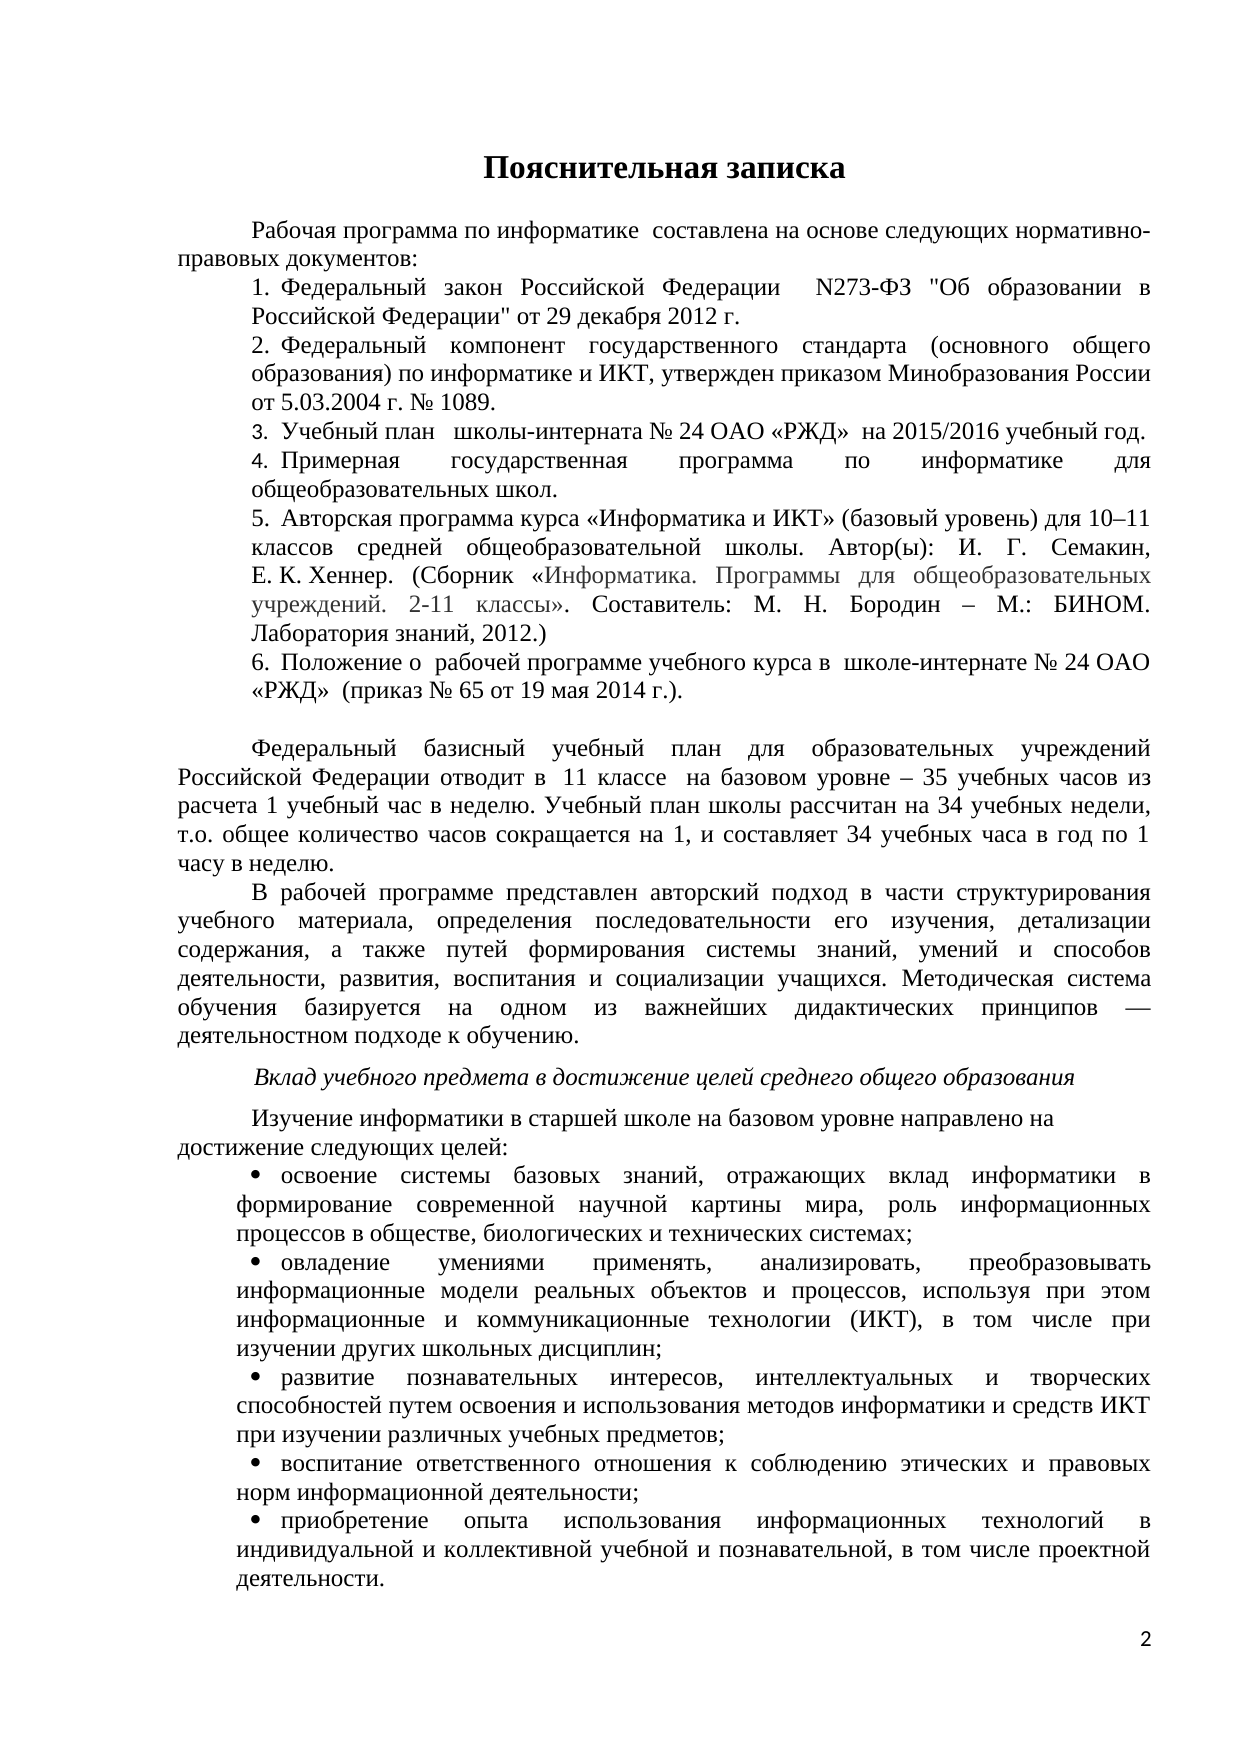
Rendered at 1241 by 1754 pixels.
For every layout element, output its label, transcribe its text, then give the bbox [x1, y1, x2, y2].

list овладение умениями применять, анализировать, преобразовывать информационные модели реальных объектов и процессов, используя при этом информационные и коммуникационные технологии (ИКТ), в том числе при изучении других школьных дисциплин; [236, 1247, 1152, 1362]
list приобретение опыта использования информационных технологий в индивидуальной и коллективной учебной и познавательной, в том числе проектной деятельности. [236, 1505, 1152, 1592]
list Федеральный компонент государственного стандарта (основного общего образования) по информатике и ИКТ, утвержден приказом Минобразования России от 5.03.2004 г. № 1089. [251, 330, 1152, 416]
text Изучение информатики в старшей школе на базовом уровне направлено на достижение следующих целей: [177, 1103, 1152, 1160]
list Положение о рабочей программе учебного курса в школе-интернате № 24 ОАО «РЖД» (приказ № 65 от 19 мая 2014 г.). [251, 647, 1152, 704]
list развитие познавательных интересов, интеллектуальных и творческих способностей путем освоения и использования методов информатики и средств ИКТ при изучении различных учебных предметов; [236, 1362, 1152, 1448]
text Федеральный базисный учебный план для образовательных учреждений Российской Федерации отводит в 11 классе на базовом уровне – 35 учебных часов из расчета 1 учебный час в неделю. Учебный план школы рассчитан на 34 учебных недели, т.о. общее количество часов сокращается на 1, и составляет 34 учебных часа в год по 1 часу в неделю. [177, 733, 1152, 877]
list воспитание ответственного отношения к соблюдению этических и правовых норм информационной деятельности; [236, 1448, 1152, 1505]
text Рабочая программа по информатике составлена на основе следующих нормативно-правовых документов: [177, 215, 1152, 272]
list Примерная государственная программа по информатике для общеобразовательных школ. [251, 445, 1152, 503]
list Учебный план школы-интерната № 24 ОАО «РЖД» на 2015/2016 учебный год. [251, 416, 1152, 445]
text В рабочей программе представлен авторский подход в части структурирования учебного материала, определения последовательности его изучения, детализации содержания, а также путей формирования системы знаний, умений и способов деятельности, развития, воспитания и социализации учащихся. Методическая система обучения базируется на одном из важнейших дидактических принципов — деятельностном подходе к обучению. [177, 877, 1152, 1049]
subtitle Пояснительная записка [177, 147, 1152, 186]
list Авторская программа курса «Информатика и ИКТ» (базовый уровень) для 10–11 классов средней общеобразовательной школы. Автор(ы): И. Г. Семакин, Е. К. Хеннер. (Сборник «Информатика. Программы для общеобразовательных учреждений. 2-11 классы». Составитель: М. Н. Бородин – М.: БИНОМ. Лаборатория знаний, 2012.) [251, 589, 1152, 647]
text Вклад учебного предмета в достижение целей среднего общего образования [177, 1062, 1152, 1090]
subtitle Федеральный закон Российской Федерации N273-ФЗ "Об образовании в Российской Федерации" от 29 декабря 2012 г. [251, 272, 1152, 330]
list Авторская программа курса «Информатика и ИКТ» (базовый уровень) для 10–11 классов средней общеобразовательной школы. Автор(ы): И. Г. Семакин, Е. К. Хеннер. (Сборник «Информатика. Программы для общеобразовательных учреждений. 2-11 классы». Составитель: М. Н. Бородин – М.: БИНОМ. Лаборатория знаний, 2012.) [251, 503, 1152, 589]
list освоение системы базовых знаний, отражающих вклад информатики в формирование современной научной картины мира, роль информационных процессов в обществе, биологических и технических системах; [236, 1160, 1152, 1247]
